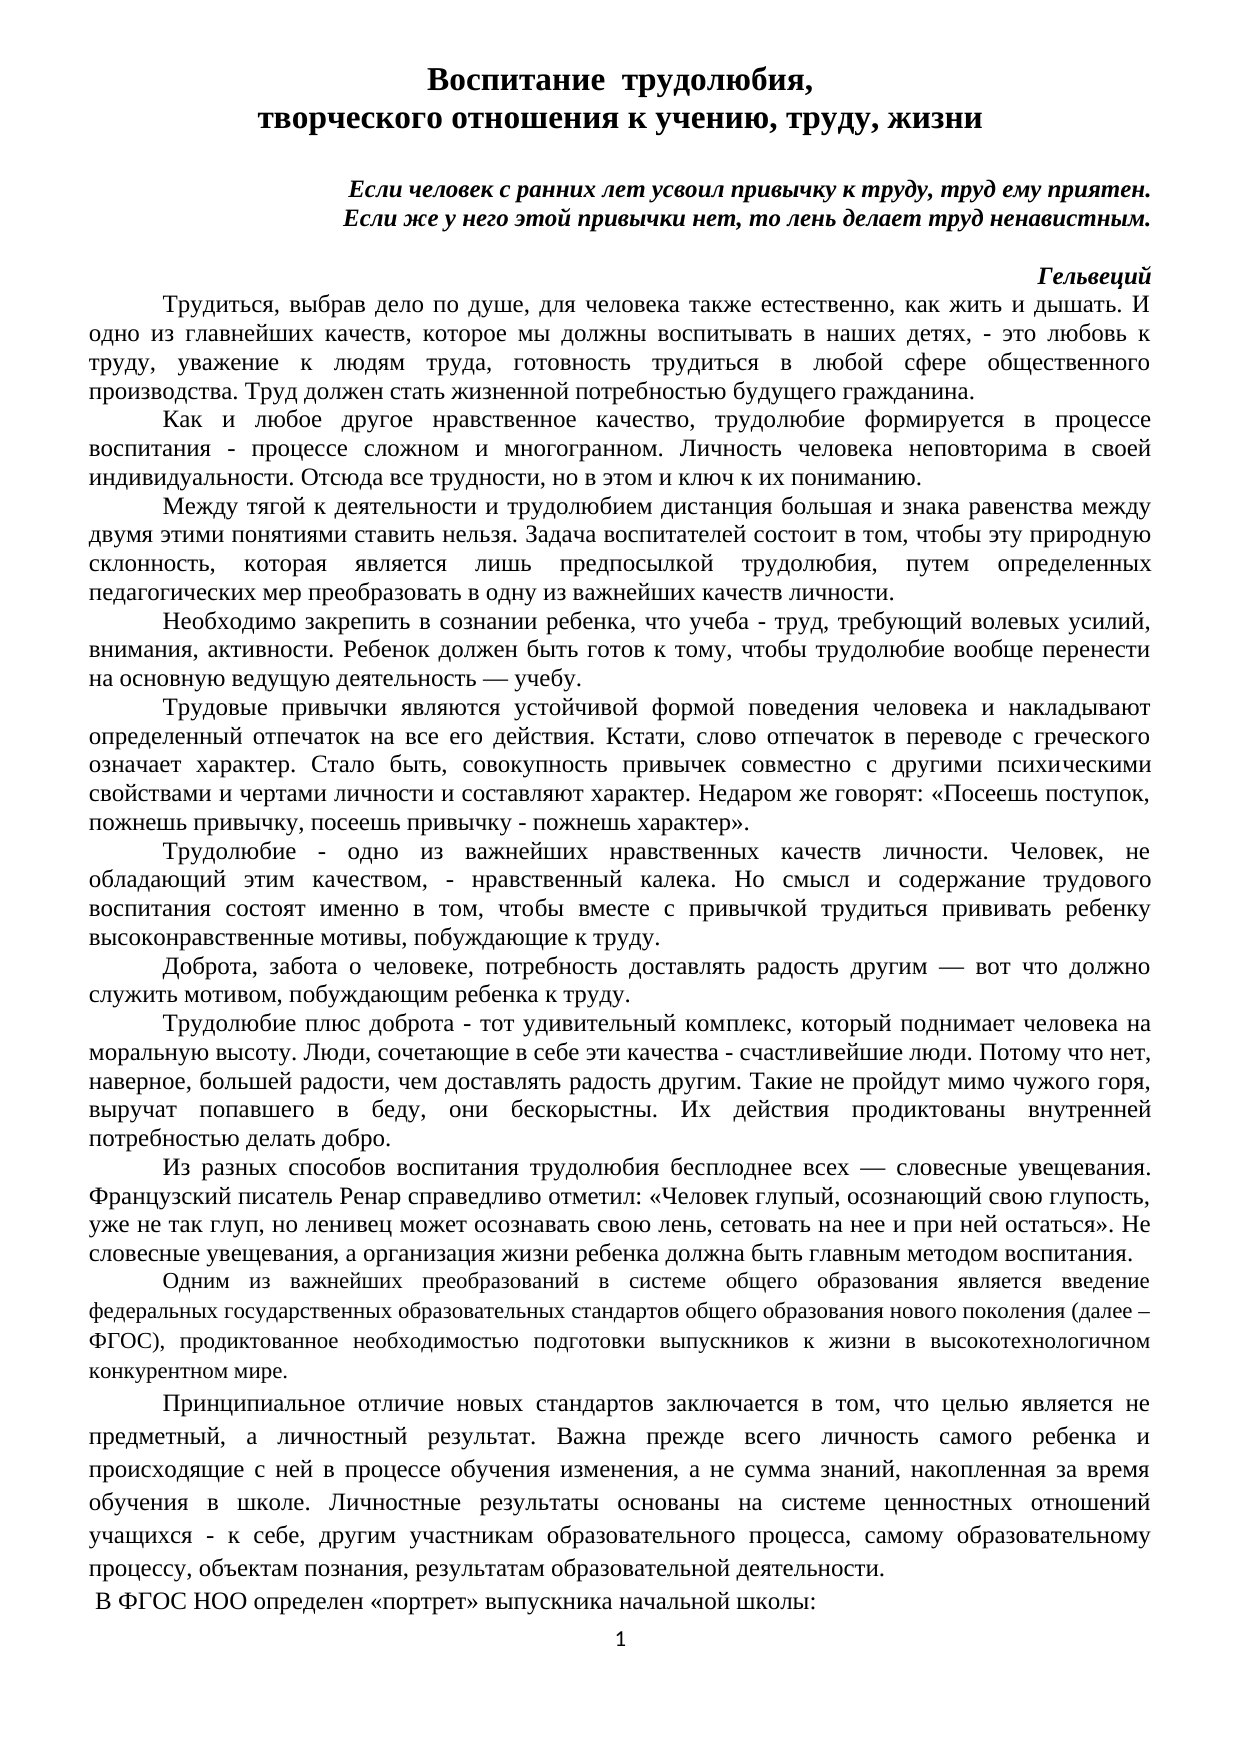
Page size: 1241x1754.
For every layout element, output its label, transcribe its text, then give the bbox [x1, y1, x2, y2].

text Трудиться, выбрав дело по душе, для человека также естественно, как жить и дышать. И одно из главнейших качеств, которое мы должны воспитывать в наших детях, - это любовь к труду, уважение к людям труда, готовность трудиться в любой сфере общественного производства. Труд должен стать жизненной потребностью будущего гражданина. [89, 289, 1152, 404]
text Одним из важнейших преобразований в системе общего образования является введение федеральных государственных образовательных стандартов общего образования нового поколения (далее – ФГОС), продиктованное необходимостью подготовки выпускников к жизни в высокотехнологичном конкурентном мире. [89, 1267, 1152, 1384]
text Принципиальное отличие новых стандартов заключается в том, что целью является не предметный, а личностный результат. Важна прежде всего личность самого ребенка и происходящие с ней в процессе обучения изменения, а не сумма знаний, накопленная за время обучения в школе. Личностные результаты основаны на системе ценностных отношений учащихся - к себе, другим участникам образовательного процесса, самому образовательному процессу, объектам познания, результатам образовательной деятельности. [89, 1388, 1152, 1582]
text Доброта, забота о человеке, потребность доставлять радость другим — вот что должно служить мотивом, побуждающим ребенка к труду. [89, 951, 1152, 1008]
text Воспитание трудолюбия, [89, 59, 1152, 97]
text Если человек с ранних лет усвоил привычку к труду, труд ему приятен. [89, 174, 1152, 203]
text творческого отношения к учению, труду, жизни [89, 97, 1152, 136]
text Из разных способов воспитания трудолюбия бесплоднее всех — словесные увещевания. Французский писатель Ренар справедливо отметил: «Человек глупый, осознающий свою глупость, уже не так глуп, но ленивец может осознавать свою лень, сетовать на нее и при ней остаться». Не словесные увещевания, а организация жизни ребенка должна быть главным методом воспитания. [89, 1152, 1152, 1267]
text Необходимо закрепить в сознании ребенка, что учеба - труд, требующий волевых усилий, внимания, активности. Ребенок должен быть готов к тому, чтобы трудолюбие вообще перенести на основную ведущую деятельность — учебу. [89, 606, 1152, 692]
text Как и любое другое нравственное качество, трудолюбие формируется в процессе воспитания - процессе сложном и многогранном. Личность человека неповторима в своей индивидуальности. Отсюда все трудности, но в этом и ключ к их пониманию. [89, 404, 1152, 491]
text В ФГОС НОО определен «портрет» выпускника начальной школы: [89, 1586, 1152, 1615]
text Между тягой к деятельности и трудолюбием дистанция большая и знака равенства между двумя этими понятиями ставить нельзя. Задача воспитателей состоит в том, чтобы эту природную склонность, которая является лишь предпосылкой трудолюбия, путем определенных педагогических мер преобразовать в одну из важнейших качеств личности. [89, 491, 1152, 606]
text Если же у него этой привычки нет, то лень делает труд ненавистным. [89, 203, 1152, 232]
text Гельвеций [89, 261, 1152, 289]
text Трудовые привычки являются устойчивой формой поведения человека и накладывают определенный отпечаток на все его действия. Кстати, слово отпечаток в переводе с греческого означает характер. Стало быть, совокупность привычек совместно с другими психическими свойствами и чертами личности и составляют характер. Недаром же говорят: «Посеешь поступок, пожнешь привычку, посеешь привычку - пожнешь характер». [89, 692, 1152, 836]
text Трудолюбие - одно из важнейших нравственных качеств личности. Человек, не обладающий этим качеством, - нравственный калека. Но смысл и содержание трудового воспитания состоят именно в том, чтобы вместе с привычкой трудиться прививать ребенку высоконравственные мотивы, побуждающие к труду. [89, 836, 1152, 951]
text Трудолюбие плюс доброта - тот удивительный комплекс, который поднимает человека на моральную высоту. Люди, сочетающие в себе эти качества - счастливейшие люди. Потому что нет, наверное, большей радости, чем доставлять радость другим. Такие не пройдут мимо чужого горя, выручат попавшего в беду, они бескорыстны. Их действия продиктованы внутренней потребностью делать добро. [89, 1008, 1152, 1152]
